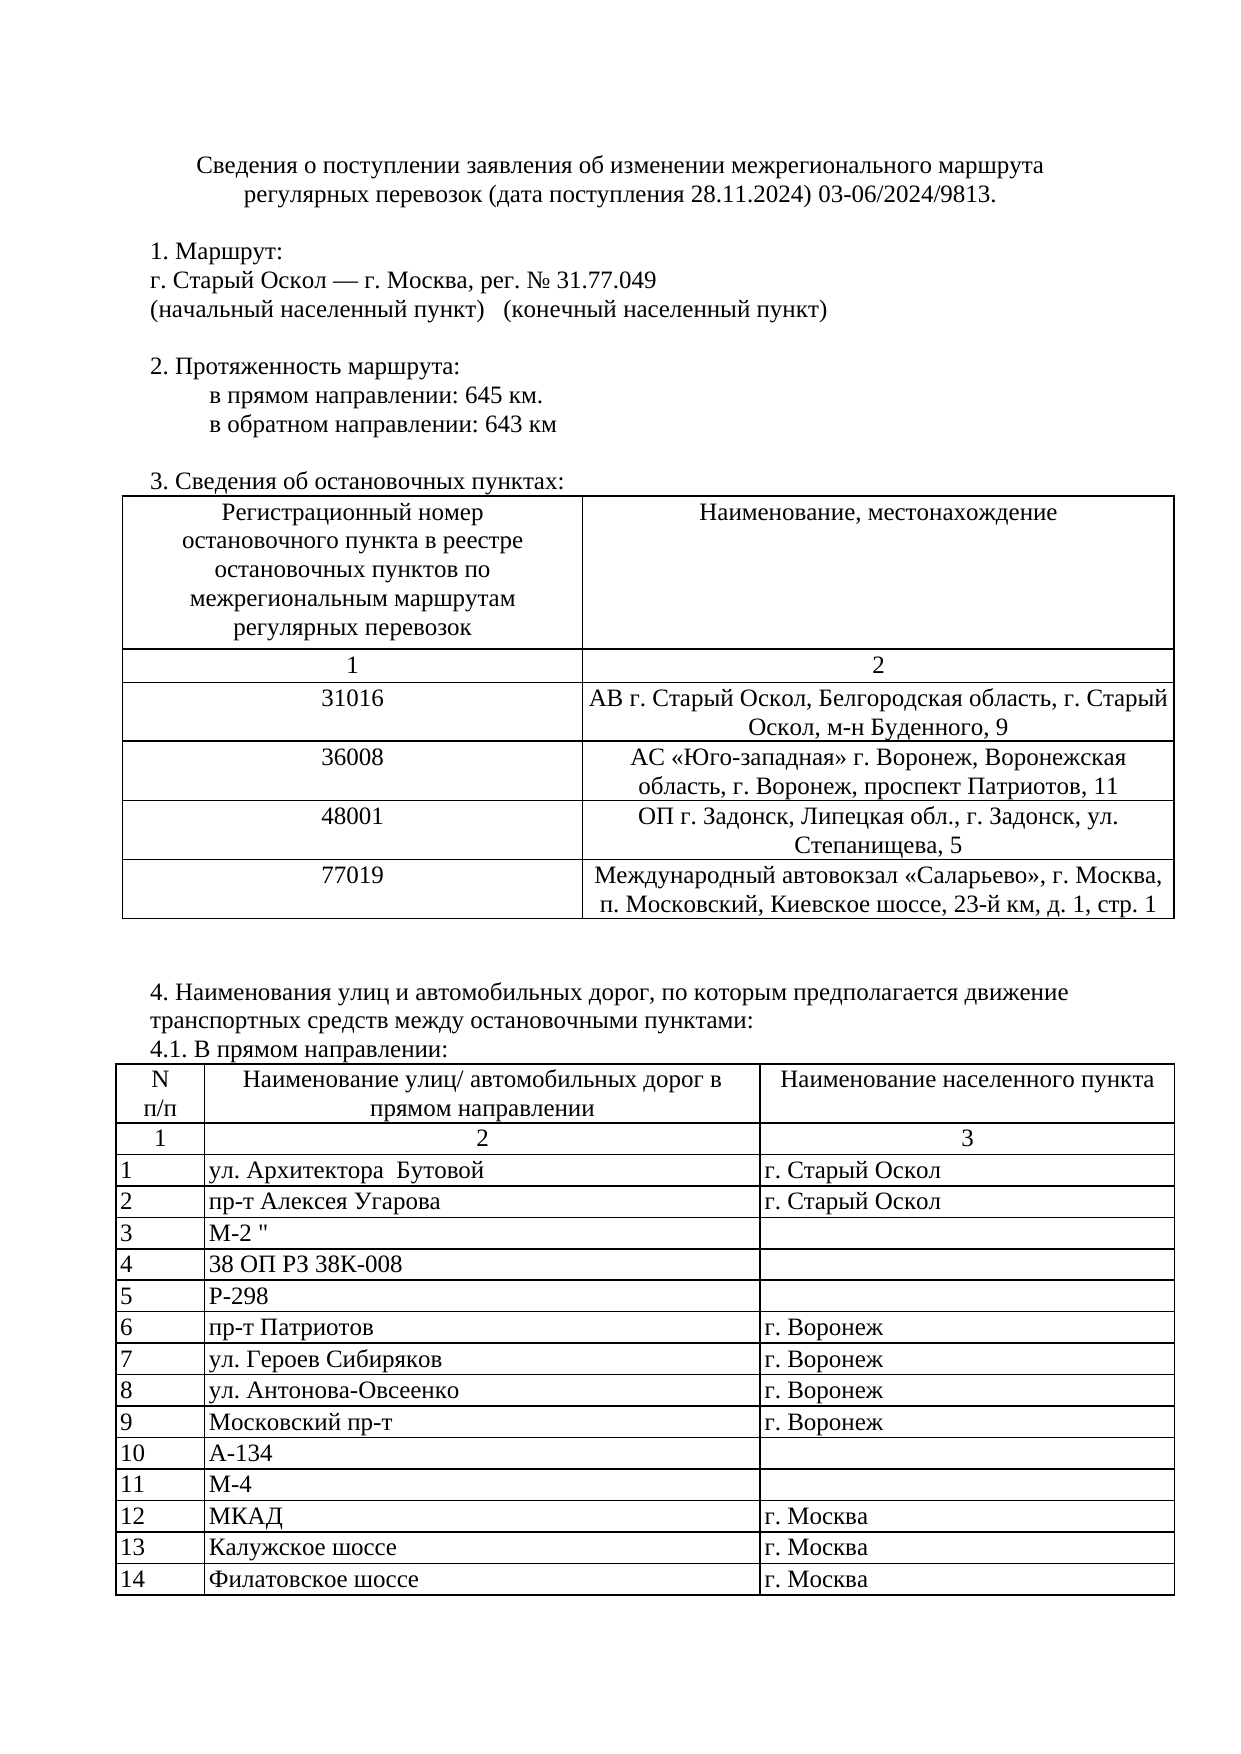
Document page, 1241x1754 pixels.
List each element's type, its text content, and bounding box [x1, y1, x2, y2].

table_cell г. Воронеж [761, 1375, 1174, 1405]
table_cell ул. Героев Сибиряков [205, 1344, 759, 1374]
text 4. Наименования улиц и автомобильных дорог, по которым предполагается движение транспортных средств между остановочными пунктами: [150, 977, 1090, 1034]
table_cell [761, 1438, 1174, 1468]
table_cell 38 ОП РЗ 38К-008 [205, 1250, 759, 1279]
table_cell 3 [117, 1218, 204, 1248]
table_cell 77019 [123, 860, 582, 918]
text г. Старый Оскол — г. Москва, рег. № 31.77.049 [150, 265, 1090, 294]
table_cell г. Воронеж [761, 1407, 1174, 1437]
table_cell Р-298 [205, 1281, 759, 1311]
table_cell [761, 1470, 1174, 1499]
table_cell А-134 [205, 1438, 759, 1468]
table_cell 9 [117, 1407, 204, 1437]
text Сведения о поступлении заявления об изменении межрегионального маршрута регулярных перевозок (дата поступления 28.11.2024) 03-06/2024/9813. [150, 150, 1090, 207]
table_cell г. Москва [761, 1501, 1174, 1531]
table_cell 1 [123, 650, 582, 681]
table_cell 48001 [123, 801, 582, 858]
table_cell ОП г. Задонск, Липецкая обл., г. Задонск, ул. Степанищева, 5 [583, 801, 1173, 858]
table_cell г. Москва [761, 1564, 1174, 1594]
table_cell Московский пр-т [205, 1407, 759, 1437]
table_cell МКАД [205, 1501, 759, 1531]
table_cell пр-т Патриотов [205, 1312, 759, 1342]
table_cell 13 [117, 1533, 204, 1562]
table_cell Калужское шоссе [205, 1533, 759, 1562]
table_cell г. Старый Оскол [761, 1187, 1174, 1216]
text 2. Протяженность маршрута: [150, 351, 1090, 380]
table_cell [761, 1218, 1174, 1248]
table_cell 4 [117, 1250, 204, 1279]
table_cell [761, 1281, 1174, 1311]
table_cell 2 [583, 650, 1173, 681]
table_cell 36008 [123, 742, 582, 799]
table_header Наименование, местонахождение [583, 497, 1173, 648]
table_cell г. Воронеж [761, 1344, 1174, 1374]
table_cell 14 [117, 1564, 204, 1594]
table_cell г. Москва [761, 1533, 1174, 1562]
text в прямом направлении: 645 км. [150, 380, 1090, 409]
table_cell 7 [117, 1344, 204, 1374]
table_cell 10 [117, 1438, 204, 1468]
table_cell АС «Юго-западная» г. Воронеж, Воронежская область, г. Воронеж, проспект Патриотов, 11 [583, 742, 1173, 799]
table_cell 31016 [123, 683, 582, 740]
table_cell Филатовское шоссе [205, 1564, 759, 1594]
table_header Наименование улиц/ автомобильных дорог в прямом направлении [205, 1065, 759, 1122]
table_header Регистрационный номер остановочного пункта в реестре остановочных пунктов по межрегиональным маршрутам регулярных перевозок [123, 497, 582, 648]
table_cell 5 [117, 1281, 204, 1311]
table_cell Международный автовокзал «Саларьево», г. Москва, п. Московский, Киевское шоссе, 23-й км, д. 1, стр. 1 [583, 860, 1173, 918]
text (начальный населенный пункт) (конечный населенный пункт) [150, 294, 1090, 322]
text в обратном направлении: 643 км [150, 409, 1090, 437]
table_cell [761, 1250, 1174, 1279]
table_cell М-4 [205, 1470, 759, 1499]
text 4.1. В прямом направлении: [150, 1034, 1090, 1063]
table_cell 1 [117, 1124, 204, 1153]
table_cell г. Старый Оскол [761, 1155, 1174, 1185]
table_cell 3 [761, 1124, 1174, 1153]
text 1. Маршрут: [150, 236, 1090, 265]
table_cell 11 [117, 1470, 204, 1499]
table_cell М-2 " [205, 1218, 759, 1248]
table_cell ул. Архитектора Бутовой [205, 1155, 759, 1185]
table_cell 2 [117, 1187, 204, 1216]
table_cell г. Воронеж [761, 1312, 1174, 1342]
table_cell 8 [117, 1375, 204, 1405]
table_cell 2 [205, 1124, 759, 1153]
table_cell пр-т Алексея Угарова [205, 1187, 759, 1216]
table_cell 6 [117, 1312, 204, 1342]
table_cell ул. Антонова-Овсеенко [205, 1375, 759, 1405]
table_header Наименование населенного пункта [761, 1065, 1174, 1122]
text 3. Сведения об остановочных пунктах: [150, 466, 1090, 495]
table_cell 1 [117, 1155, 204, 1185]
table_cell 12 [117, 1501, 204, 1531]
table_cell АВ г. Старый Оскол, Белгородская область, г. Старый Оскол, м-н Буденного, 9 [583, 683, 1173, 740]
table_header N п/п [117, 1065, 204, 1122]
